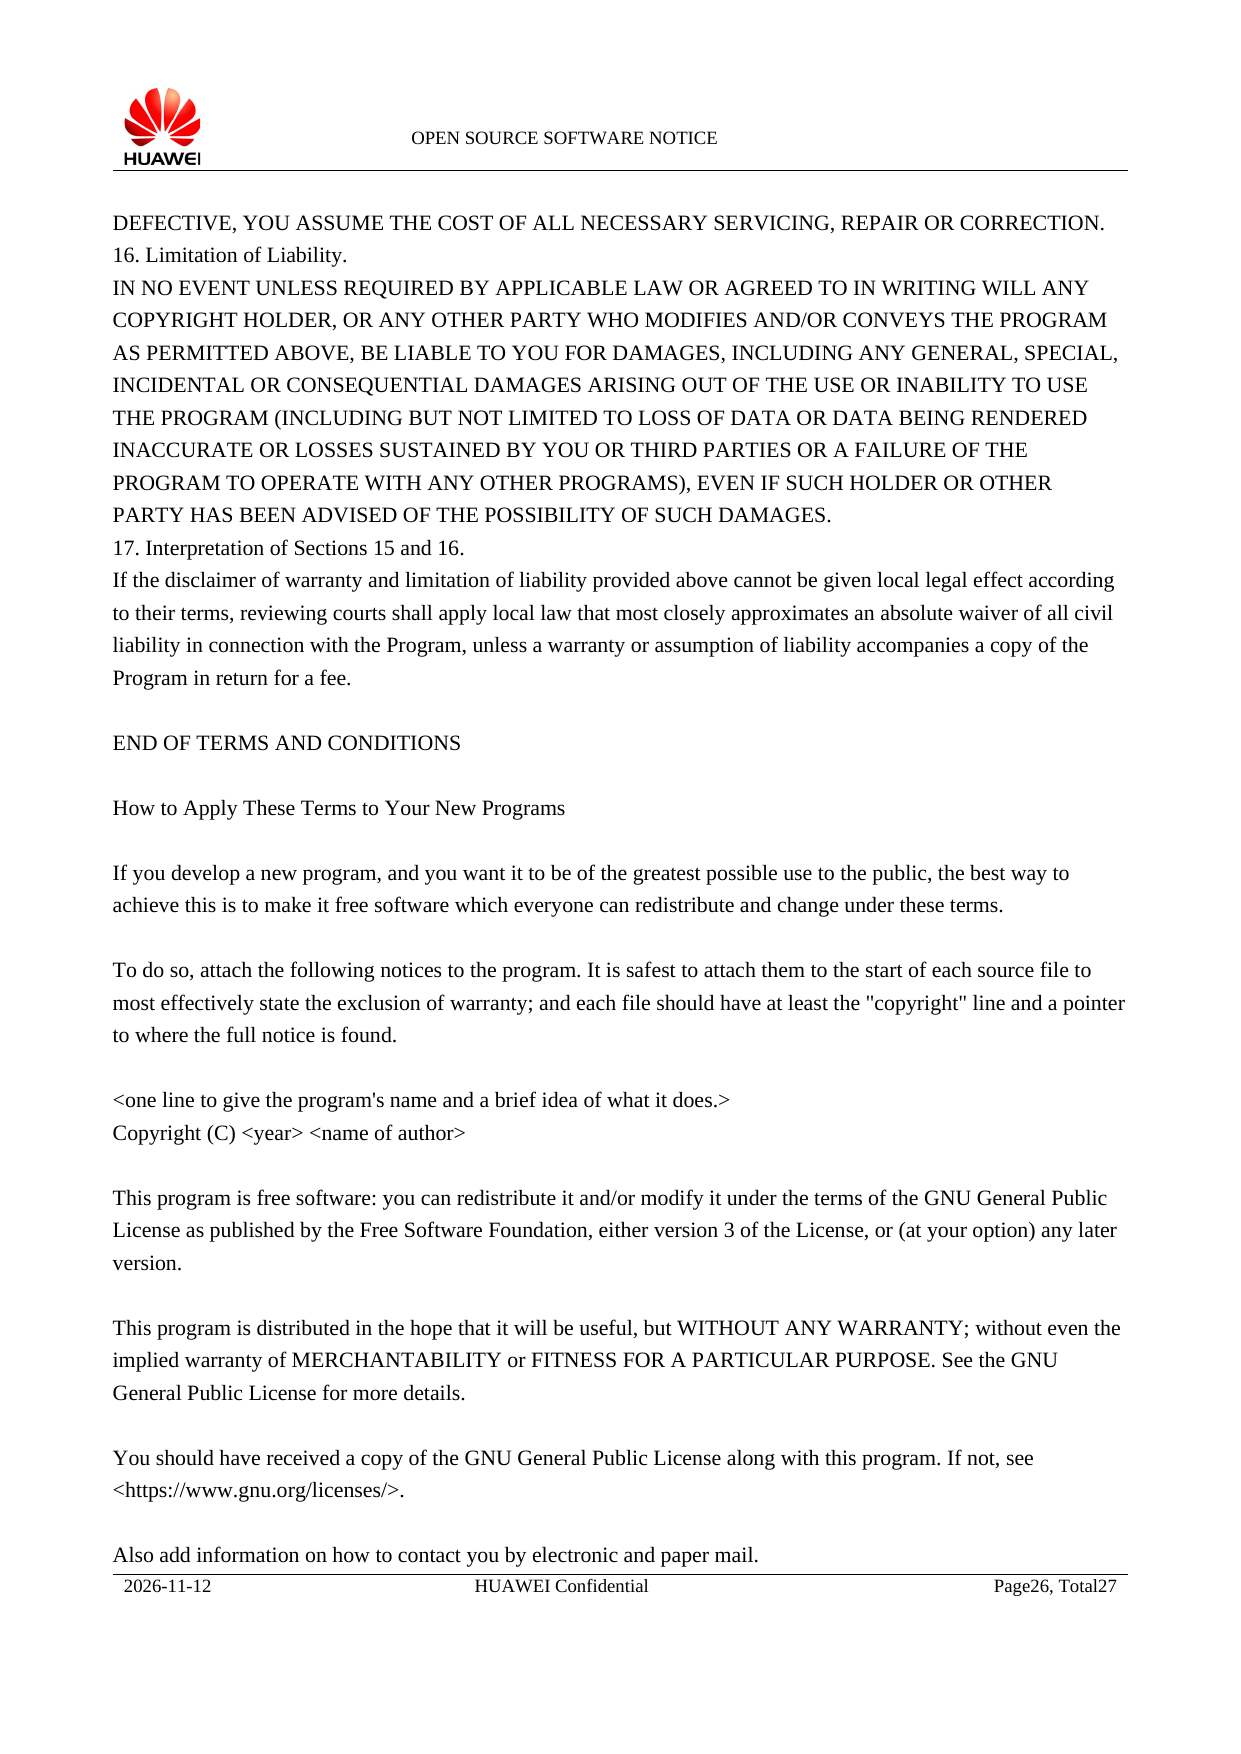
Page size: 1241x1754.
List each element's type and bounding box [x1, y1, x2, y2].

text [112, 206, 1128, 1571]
picture [124, 88, 201, 165]
